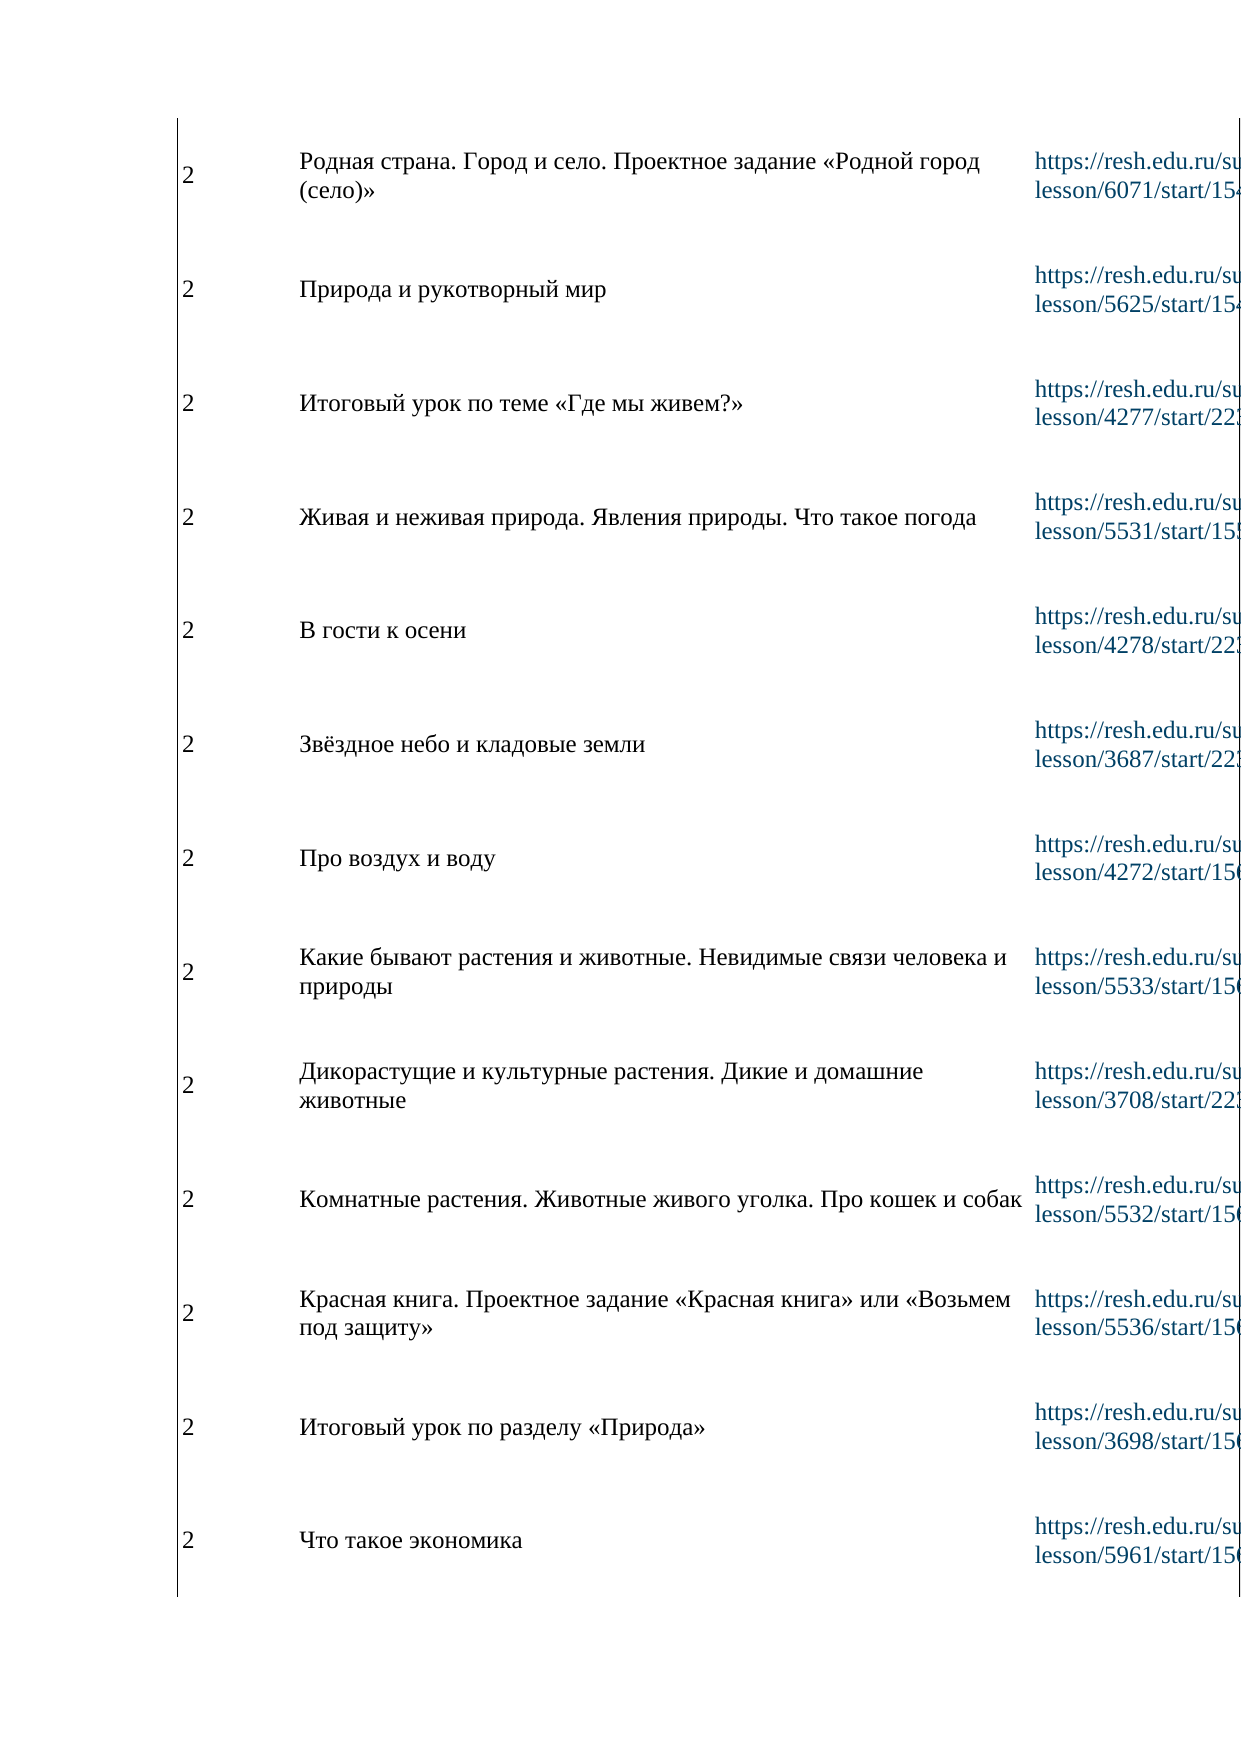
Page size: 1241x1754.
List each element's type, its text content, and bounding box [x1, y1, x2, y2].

table_cell Какие бывают растения и животные. Невидимые связи человека и природы [294, 914, 1030, 1028]
table_cell https://resh.edu.ru/subject/lesson/5532/start/156826/ [1030, 1142, 1239, 1256]
table_cell https://resh.edu.ru/subject/lesson/3687/start/223584/ [1030, 687, 1239, 801]
table_cell https://resh.edu.ru/subject/lesson/3708/start/223682/ [1030, 1028, 1239, 1142]
table_cell https://resh.edu.ru/subject/lesson/4272/start/156576/ [1030, 801, 1239, 914]
table_cell Звёздное небо и кладовые земли [294, 687, 1030, 801]
table_cell https://resh.edu.ru/subject/lesson/5961/start/156919/ [1030, 1483, 1239, 1597]
table_cell 2 [178, 459, 294, 573]
table_cell 2 [178, 1142, 294, 1256]
table_cell 2 [178, 346, 294, 459]
table_cell 2 [178, 1028, 294, 1142]
table_cell 2 [178, 573, 294, 687]
table_cell В гости к осени [294, 573, 1030, 687]
table_cell 2 [178, 118, 294, 232]
table_cell https://resh.edu.ru/subject/lesson/6071/start/154856/ [1030, 118, 1239, 232]
table_cell Живая и неживая природа. Явления природы. Что такое погода [294, 459, 1030, 573]
table_cell Итоговый урок по разделу «Природа» [294, 1369, 1030, 1483]
table_cell Про воздух и воду [294, 801, 1030, 914]
table_cell 2 [178, 914, 294, 1028]
table_cell 2 [178, 801, 294, 914]
table_cell https://resh.edu.ru/subject/lesson/5536/start/156857/ [1030, 1256, 1239, 1369]
table_cell https://resh.edu.ru/subject/lesson/5625/start/154922/ [1030, 232, 1239, 346]
table_cell Что такое экономика [294, 1483, 1030, 1597]
table_cell 2 [178, 1483, 294, 1597]
table_cell https://resh.edu.ru/subject/lesson/4277/start/223522/ [1030, 346, 1239, 459]
table_cell Дикорастущие и культурные растения. Дикие и домашние животные [294, 1028, 1030, 1142]
table_cell Красная книга. Проектное задание «Красная книга» или «Возьмем под защиту» [294, 1256, 1030, 1369]
table_cell Родная страна. Город и село. Проектное задание «Родной город (село)» [294, 118, 1030, 232]
table_cell https://resh.edu.ru/subject/lesson/5531/start/155077/ [1030, 459, 1239, 573]
table_cell Природа и рукотворный мир [294, 232, 1030, 346]
table_cell https://resh.edu.ru/subject/lesson/3698/start/156888/ [1030, 1369, 1239, 1483]
table_cell https://resh.edu.ru/subject/lesson/4278/start/223553/ [1030, 573, 1239, 687]
table_cell 2 [178, 687, 294, 801]
table_cell Комнатные растения. Животные живого уголка. Про кошек и собак [294, 1142, 1030, 1256]
table_cell 2 [178, 1369, 294, 1483]
table_cell Итоговый урок по теме «Где мы живем?» [294, 346, 1030, 459]
table_cell https://resh.edu.ru/subject/lesson/5533/start/156764/ [1030, 914, 1239, 1028]
table_cell 2 [178, 232, 294, 346]
table_cell 2 [178, 1256, 294, 1369]
